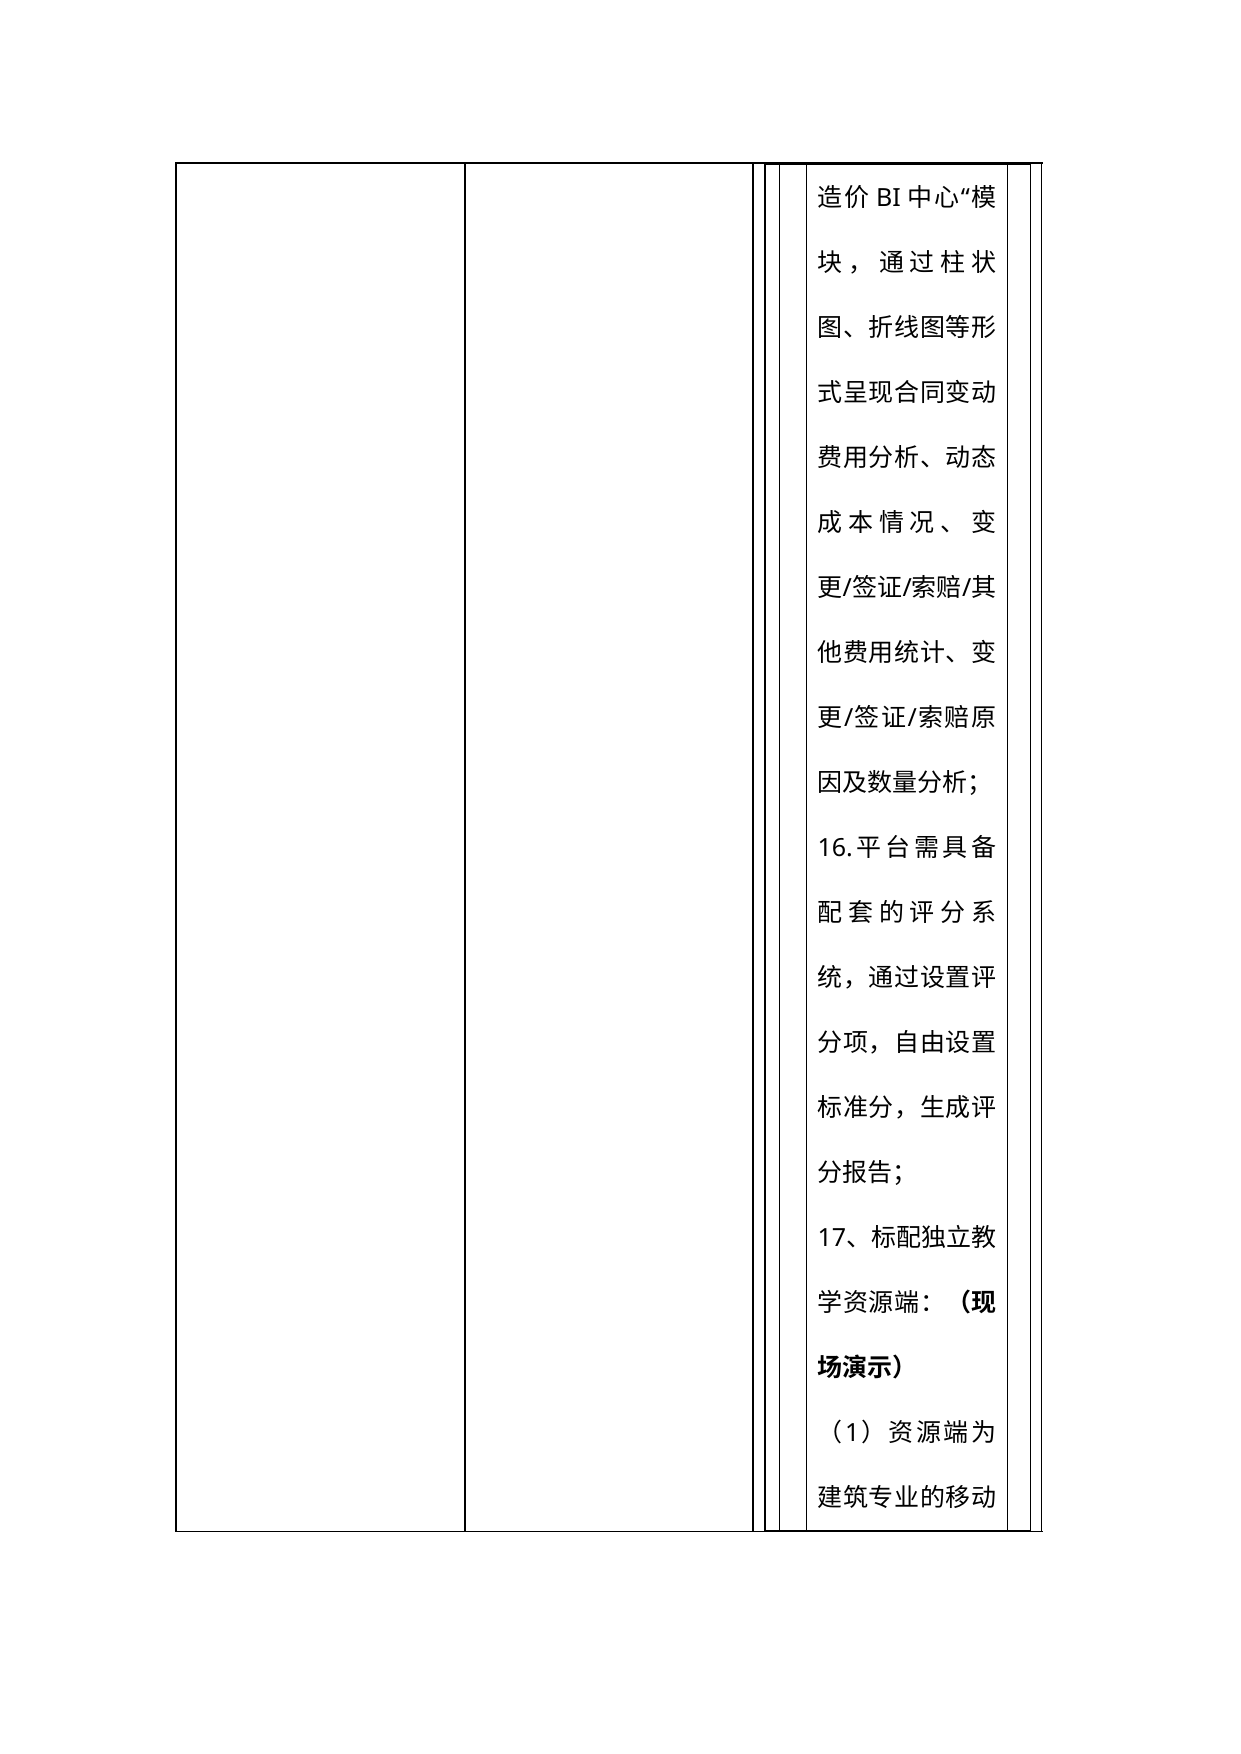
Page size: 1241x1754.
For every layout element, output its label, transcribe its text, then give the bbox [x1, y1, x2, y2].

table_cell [780, 165, 806, 1530]
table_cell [766, 165, 779, 1530]
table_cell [807, 165, 1007, 1530]
table_cell [466, 164, 752, 1531]
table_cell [754, 164, 764, 1531]
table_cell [1008, 165, 1030, 1530]
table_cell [1031, 164, 1041, 1531]
table_cell 1 [177, 164, 464, 1531]
